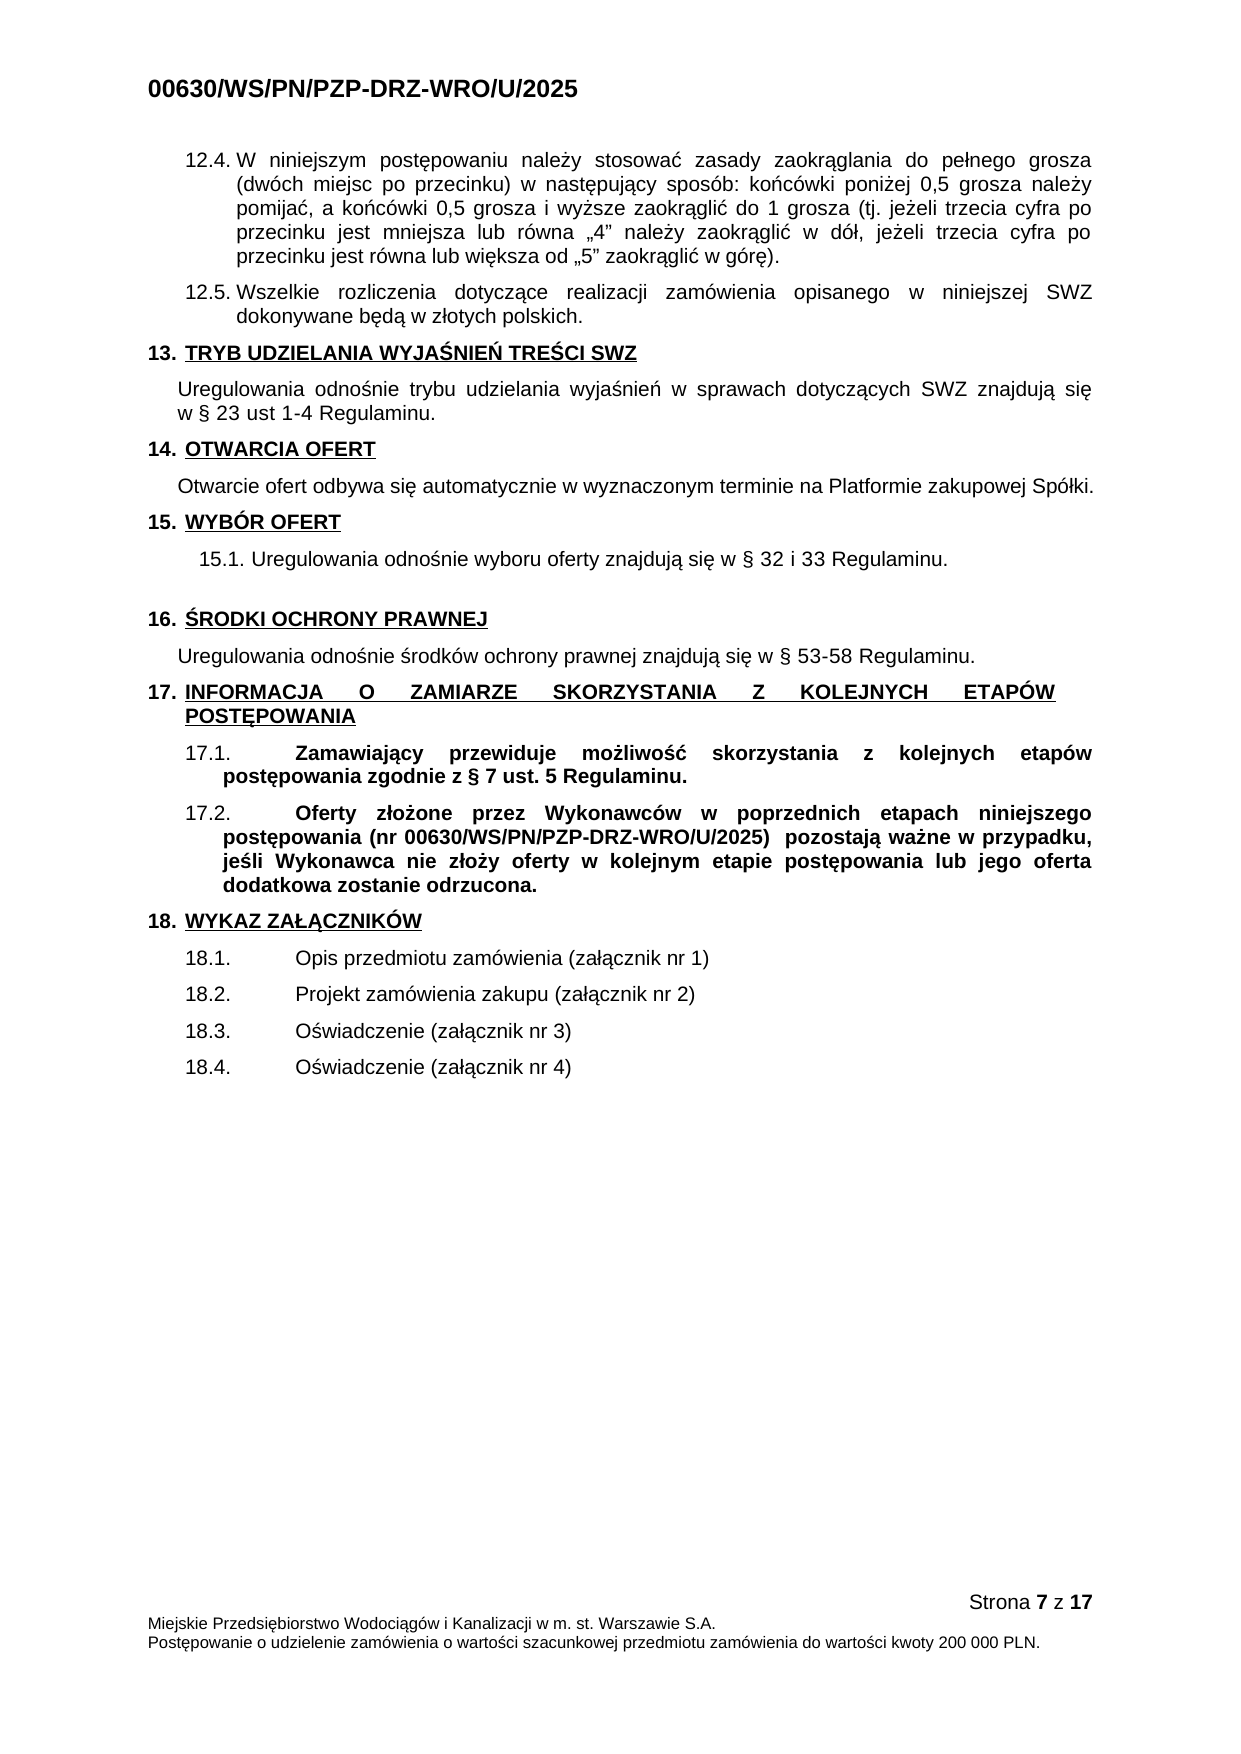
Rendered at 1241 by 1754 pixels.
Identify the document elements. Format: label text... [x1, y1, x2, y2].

list WYBÓR OFERT [148, 510, 1055, 534]
text Otwarcie ofert odbywa się automatycznie w wyznaczonym terminie na Platformie zakupowej Spółki. [177, 474, 1107, 498]
list W niniejszym postępowaniu należy stosować zasady zaokrąglania do pełnego grosza (dwóch miejsc po przecinku) w następujący sposób: końcówki poniżej 0,5 grosza należy pomijać, a końcówki 0,5 grosza i wyższe zaokrąglić do 1 grosza (tj. jeżeli trzecia cyfra po przecinku jest mniejsza lub równa „4” należy zaokrąglić w dół, jeżeli trzecia cyfra po przecinku jest równa lub większa od „5” zaokrąglić w górę). [185, 148, 1093, 267]
list Opis przedmiotu zamówienia (załącznik nr 1) [185, 946, 1055, 969]
list Zamawiający przewiduje możliwość skorzystania z kolejnych etapów postępowania zgodnie z § 7 ust. 5 Regulaminu. [185, 740, 1093, 788]
list Uregulowania odnośnie wyboru oferty znajdują się w § 32 i 33 Regulaminu. [198, 547, 1055, 571]
text Uregulowania odnośnie środków ochrony prawnej znajdują się w § 53-58 Regulaminu. [148, 643, 1055, 667]
list Oświadczenie (załącznik nr 3) [185, 1018, 1093, 1042]
list WYKAZ ZAŁĄCZNIKÓW [148, 909, 1055, 933]
list Projekt zamówienia zakupu (załącznik nr 2) [185, 982, 1055, 1006]
list INFORMACJA O ZAMIARZE SKORZYSTANIA Z KOLEJNYCH ETAPÓW POSTĘPOWANIA [148, 680, 1055, 728]
list Oświadczenie (załącznik nr 4) [185, 1055, 1093, 1079]
list ŚRODKI OCHRONY PRAWNEJ [148, 607, 1055, 631]
text Uregulowania odnośnie trybu udzielania wyjaśnień w sprawach dotyczących SWZ znajdują się w § 23 ust 1-4 Regulaminu. [177, 377, 1093, 425]
list Wszelkie rozliczenia dotyczące realizacji zamówienia opisanego w niniejszej SWZ dokonywane będą w złotych polskich. [185, 280, 1093, 328]
list OTWARCIA OFERT [148, 437, 1055, 461]
list TRYB UDZIELANIA WYJAŚNIEŃ TREŚCI SWZ [148, 340, 1055, 364]
list Oferty złożone przez Wykonawców w poprzednich etapach niniejszego postępowania (nr 00630/WS/PN/PZP-DRZ-WRO/U/2025) pozostają ważne w przypadku, jeśli Wykonawca nie złoży oferty w kolejnym etapie postępowania lub jego oferta dodatkowa zostanie odrzucona. [185, 801, 1093, 897]
